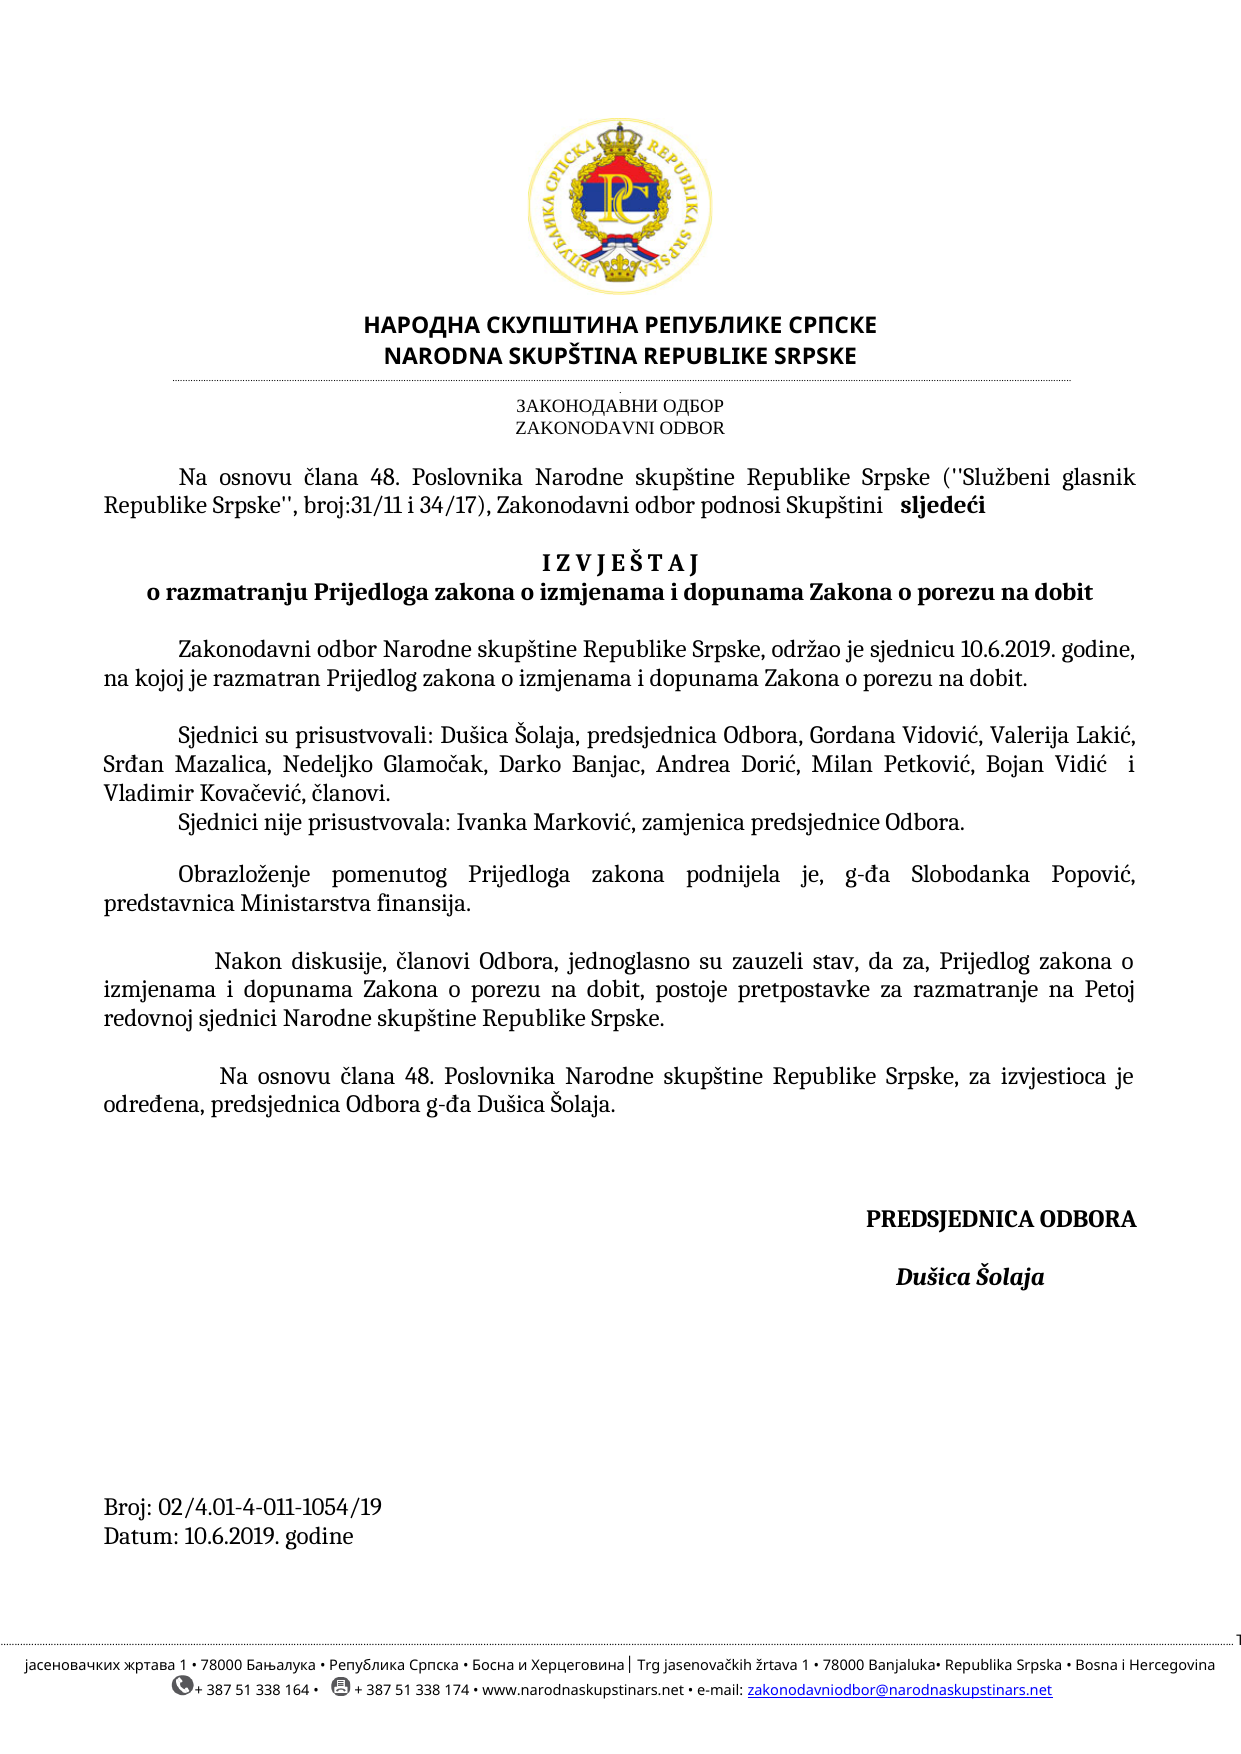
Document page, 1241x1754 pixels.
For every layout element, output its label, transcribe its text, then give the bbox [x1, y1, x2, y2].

text Obrazloženje pomenutog Prijedloga zakona podnijela je, g-đa Slobodanka Popović, predstavnica Ministarstva finansija. [103, 860, 1137, 918]
text Na osnovu člana 48. Poslovnika Narodne skupštine Republike Srpske, za izvjestioca je određena, predsjednica Odbora g-đa Dušica Šolaja. [103, 1062, 1137, 1119]
text Sjednici nije prisustvovala: Ivanka Marković, zamjenica predsjednice Odbora. [103, 807, 1137, 836]
text I Z V J E Š T A J [103, 549, 1137, 577]
text Sjednici su prisustvovali: Dušica Šolaja, predsjednica Odbora, Gordana Vidović, Valerija Lakić, Srđan Mazalica, Nedeljko Glamočak, Darko Banjac, Andrea Dorić, Milan Petković, Bojan Vidić i Vladimir Kovačević, članovi. [103, 721, 1137, 807]
text Nakon diskusije, članovi Odbora, jednoglasno su zauzeli stav, da za, Prijedlog zakona o izmjenama i dopunama Zakona o porezu na dobit, postoje pretpostavke za razmatranje na Petoj redovnoj sjednici Narodne skupštine Republike Srpske. [103, 947, 1137, 1033]
text o razmatranju Prijedloga zakona o izmjenama i dopunama Zakona o porezu na dobit [103, 577, 1137, 606]
text Broj: 02/4.01-4-011-1054/19 [103, 1493, 1137, 1522]
text Dušica Šolaja [103, 1263, 1137, 1292]
text Zakonodavni odbor Narodne skupštine Republike Srpske, održao je sjednicu 10.6.2019. godine, na kojoj je razmatran Prijedlog zakona o izmjenama i dopunama Zakona o porezu na dobit. [103, 635, 1137, 692]
text Datum: 10.6.2019. godine [103, 1522, 1137, 1550]
text Na osnovu člana 48. Poslovnika Narodne skupštine Republike Srpske (''Službeni glasnik Republike Srpske'', broj:31/11 i 34/17), Zakonodavni odbor podnosi Skupštini sljedeći [103, 462, 1137, 520]
text PREDSJEDNICA ODBORA [103, 1205, 1137, 1234]
